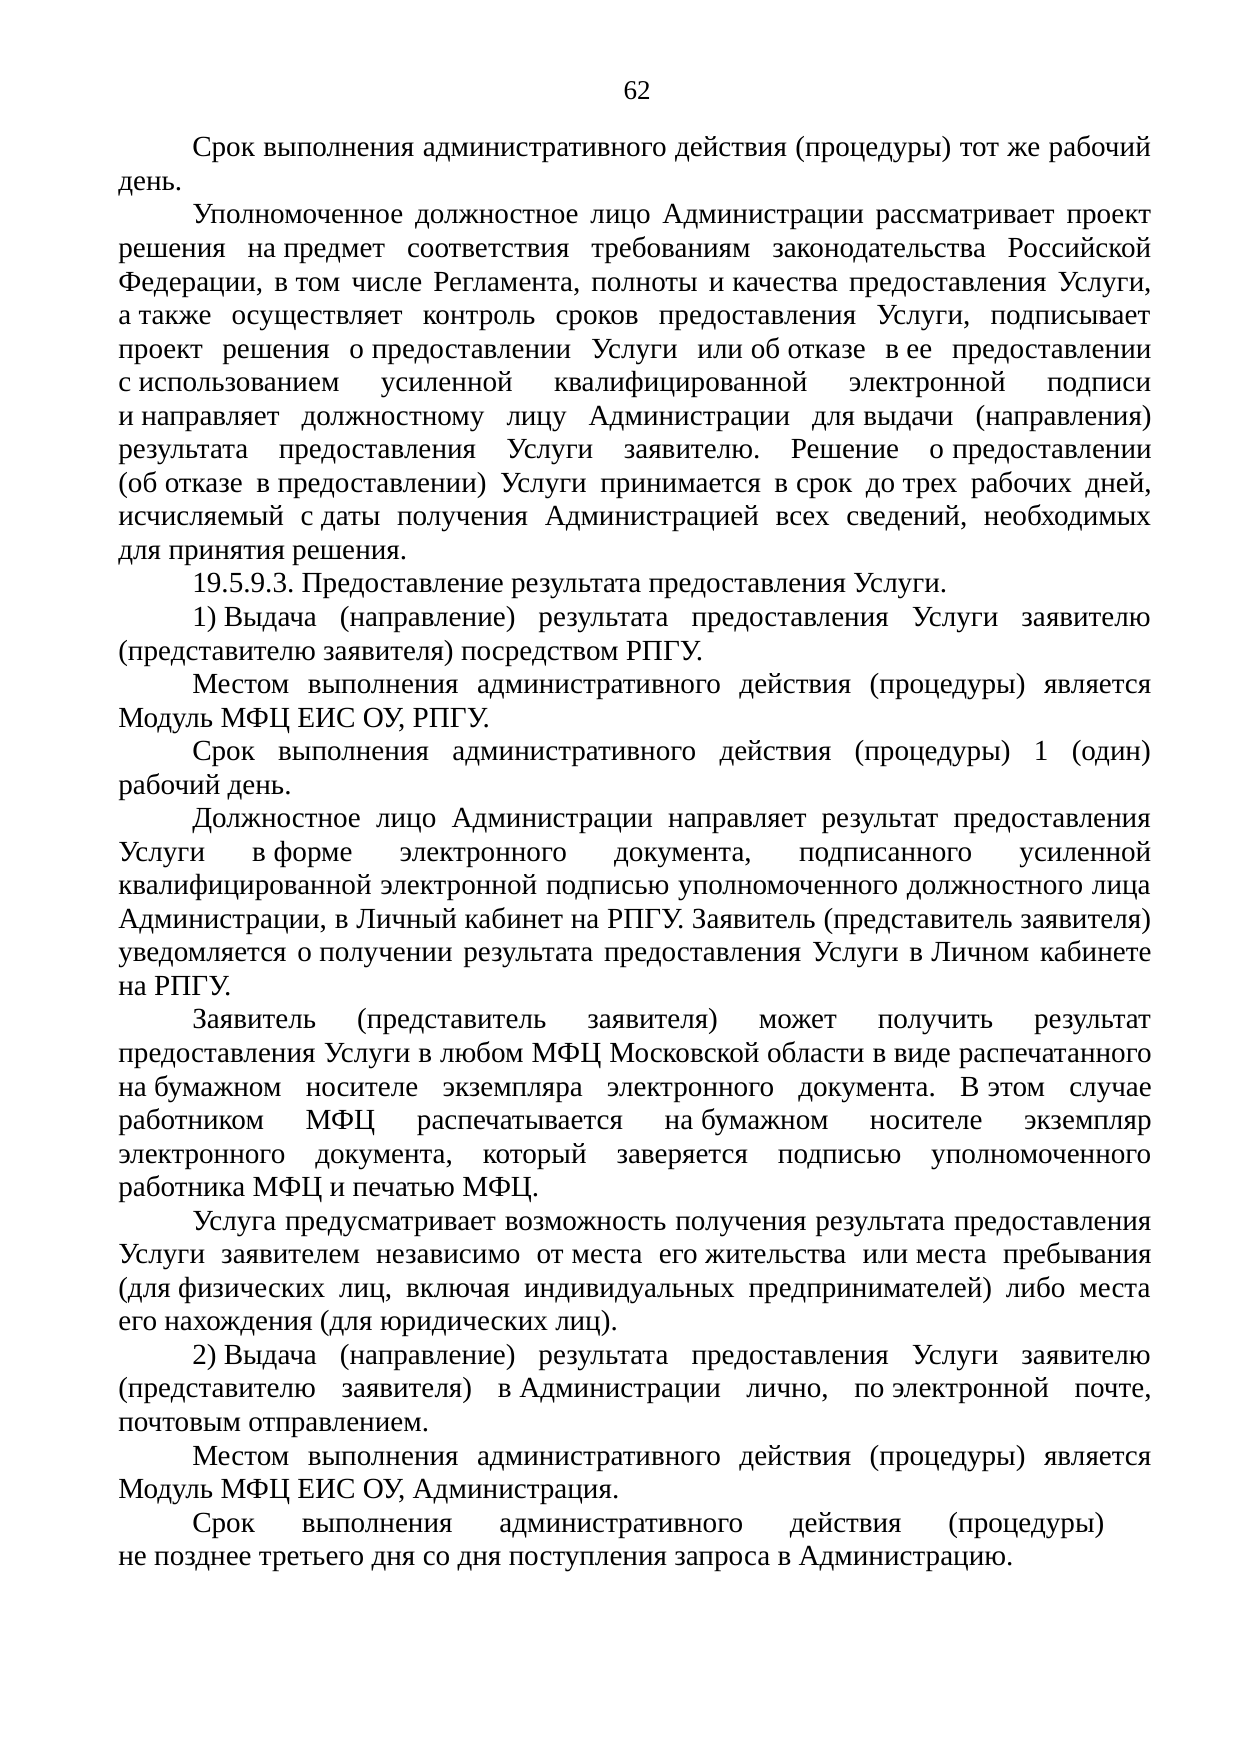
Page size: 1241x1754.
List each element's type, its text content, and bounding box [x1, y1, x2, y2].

text Срок выполнения административного действия (процедуры) не позднее третьего дня со дня поступления запроса в Администрацию. [118, 1505, 1152, 1572]
text Местом выполнения административного действия (процедуры) является Модуль МФЦ ЕИС ОУ, РПГУ. [118, 666, 1152, 733]
text Срок выполнения административного действия (процедуры) тот же рабочий день. [118, 129, 1152, 197]
text Уполномоченное должностное лицо Администрации рассматривает проект решения на предмет соответствия требованиям законодательства Российской Федерации, в том числе Регламента, полноты и качества предоставления Услуги, а также осуществляет контроль сроков предоставления Услуги, подписывает проект решения о предоставлении Услуги или об отказе в ее предоставлении с использованием усиленной квалифицированной электронной подписи и направляет должностному лицу Администрации для выдачи (направления) результата предоставления Услуги заявителю. Решение о предоставлении (об отказе в предоставлении) Услуги принимается в срок до трех рабочих дней, исчисляемый с даты получения Администрацией всех сведений, необходимых для принятия решения. [118, 197, 1152, 566]
text Срок выполнения административного действия (процедуры) 1 (один) рабочий день. [118, 733, 1152, 800]
text 2) Выдача (направление) результата предоставления Услуги заявителю (представителю заявителя) в Администрации лично, по электронной почте, почтовым отправлением. [118, 1337, 1152, 1438]
text Местом выполнения административного действия (процедуры) является Модуль МФЦ ЕИС ОУ, Администрация. [118, 1438, 1152, 1505]
text Услуга предусматривает возможность получения результата предоставления Услуги заявителем независимо от места его жительства или места пребывания (для физических лиц, включая индивидуальных предпринимателей) либо места его нахождения (для юридических лиц). [118, 1203, 1152, 1337]
text Должностное лицо Администрации направляет результат предоставления Услуги в форме электронного документа, подписанного усиленной квалифицированной электронной подписью уполномоченного должностного лица Администрации, в Личный кабинет на РПГУ. Заявитель (представитель заявителя) уведомляется о получении результата предоставления Услуги в Личном кабинете на РПГУ. [118, 800, 1152, 1002]
text 1) Выдача (направление) результата предоставления Услуги заявителю (представителю заявителя) посредством РПГУ. [118, 599, 1152, 666]
text 19.5.9.3. Предоставление результата предоставления Услуги. [118, 566, 1152, 599]
text Заявитель (представитель заявителя) может получить результат предоставления Услуги в любом МФЦ Московской области в виде распечатанного на бумажном носителе экземпляра электронного документа. В этом случае работником МФЦ распечатывается на бумажном носителе экземпляр электронного документа, который заверяется подписью уполномоченного работника МФЦ и печатью МФЦ. [118, 1002, 1152, 1203]
